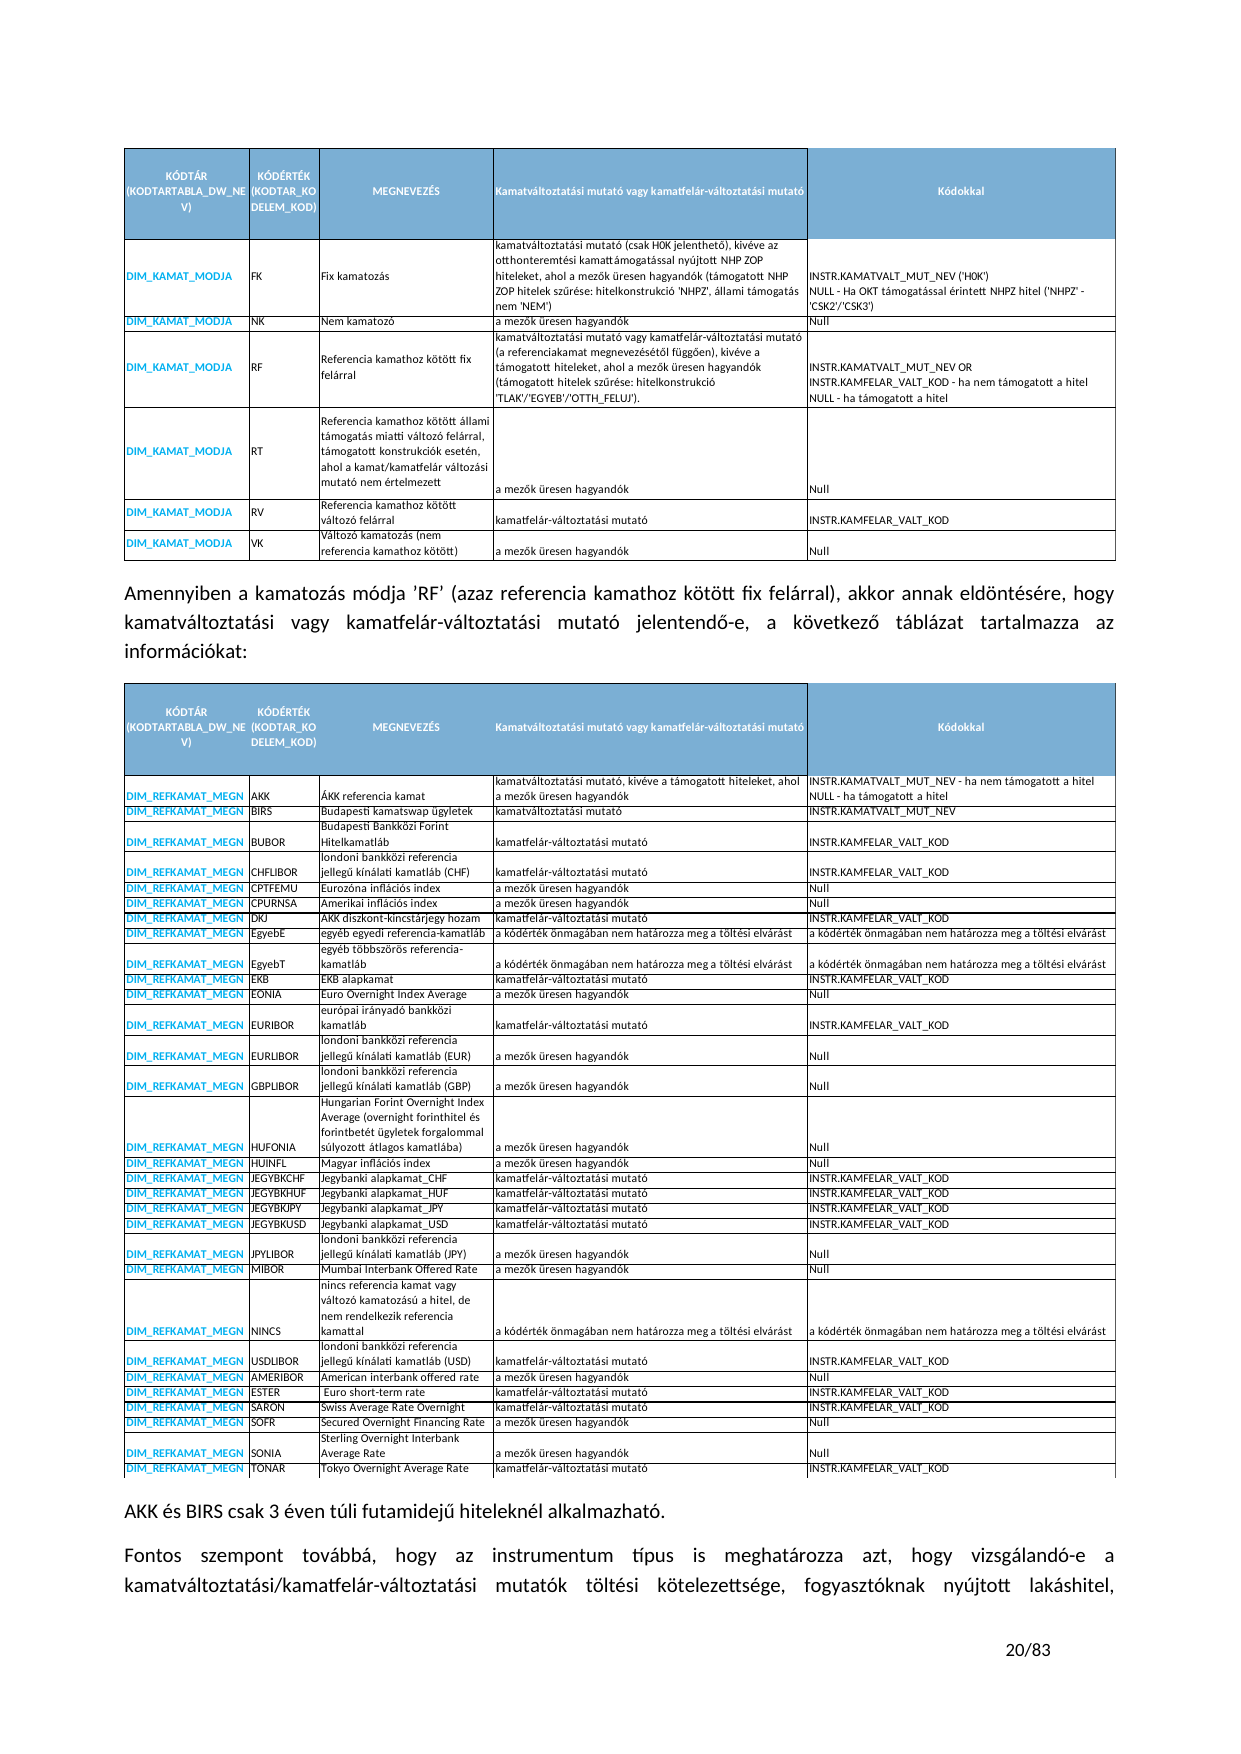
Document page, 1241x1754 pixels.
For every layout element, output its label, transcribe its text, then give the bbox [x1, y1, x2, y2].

text Amennyiben a kamatozás módja ’RF’ (azaz referencia kamathoz kötött fix felárral), akkor annak eldöntésére, hogy kamatváltoztatási vagy kamatfelár-változtatási mutató jelentendő-e, a következő táblázat tartalmazza az információkat: [124, 580, 1116, 664]
text AKK és BIRS csak 3 éven túli futamidejű hiteleknél alkalmazható. [124, 1498, 1116, 1523]
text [124, 1543, 1116, 1597]
